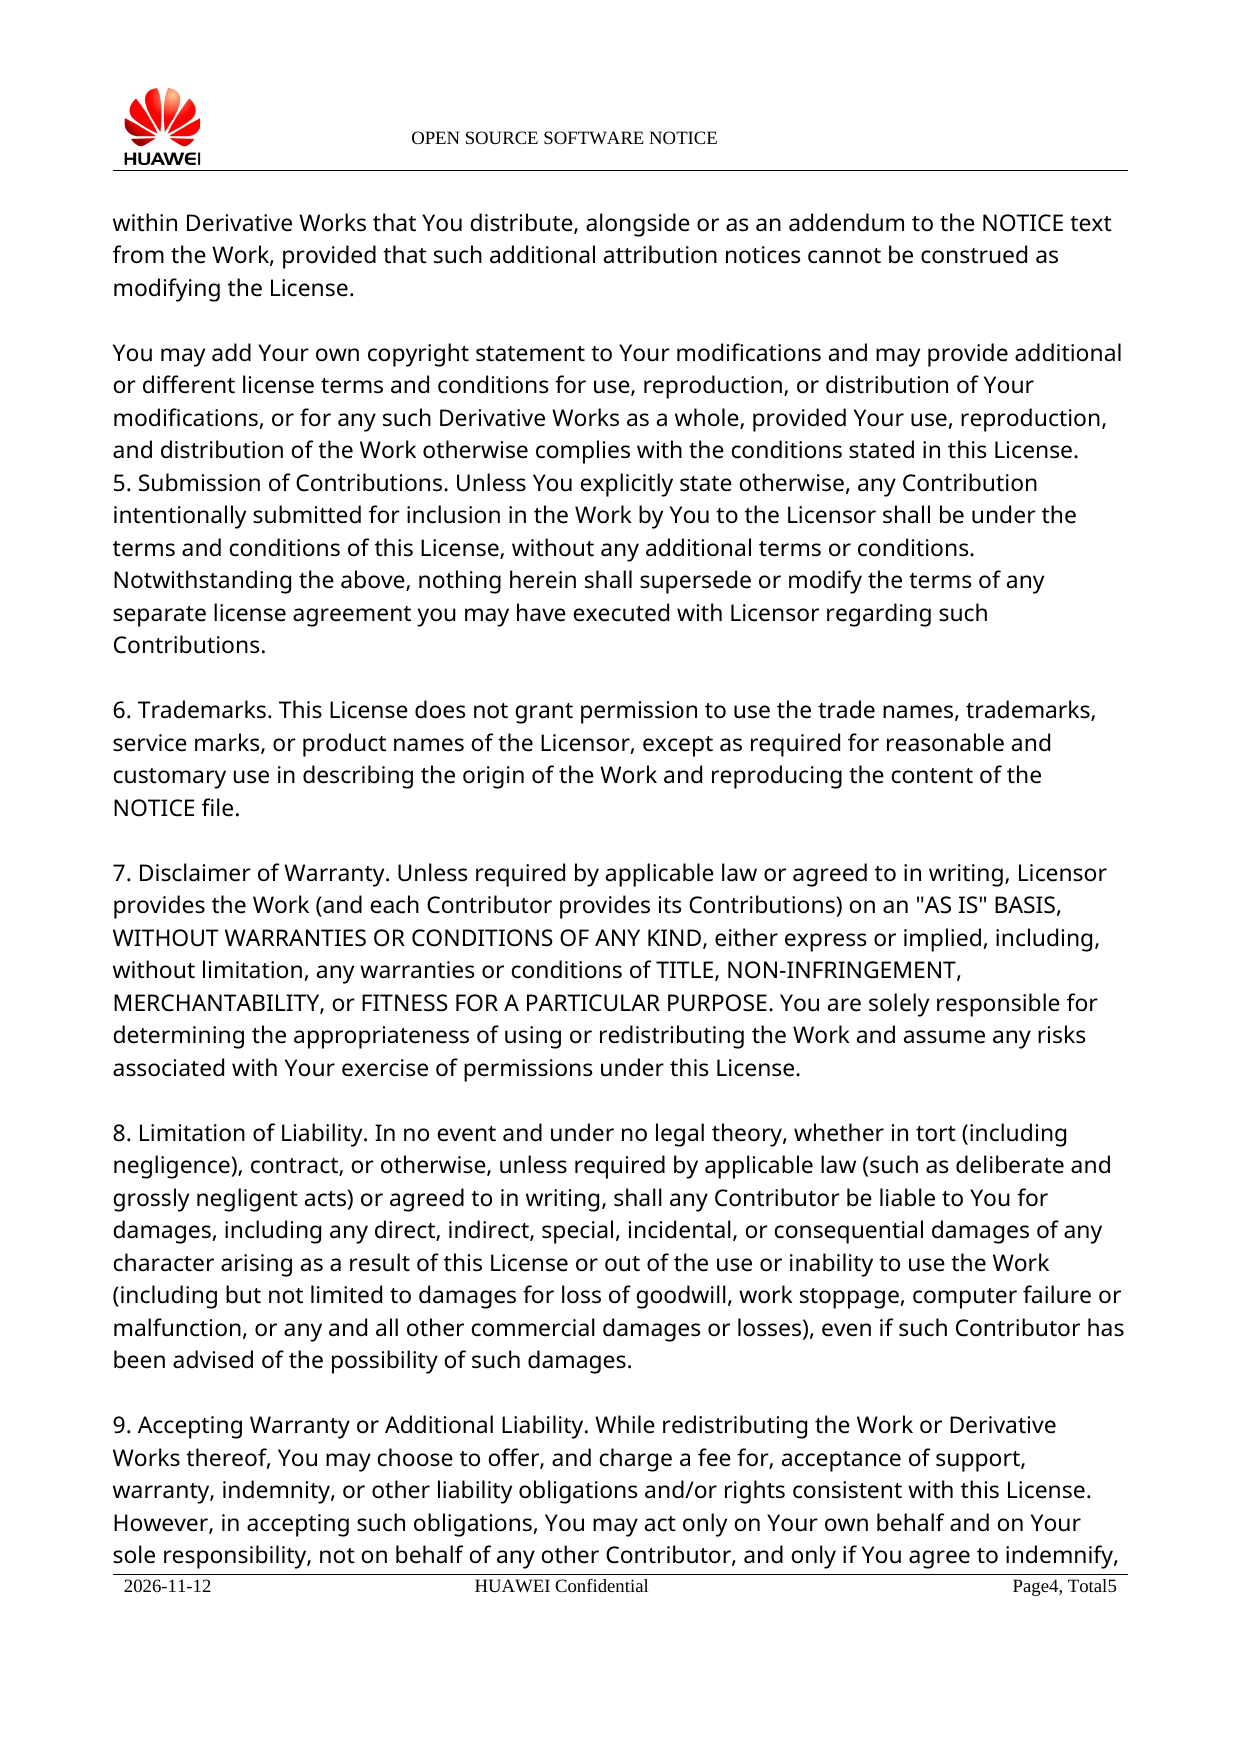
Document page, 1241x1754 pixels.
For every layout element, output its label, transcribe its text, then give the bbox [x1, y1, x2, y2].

picture [124, 88, 201, 165]
text 8. Limitation of Liability. In no event and under no legal theory, whether in tort (including negligence), contract, or otherwise, unless required by applicable law (such as deliberate and grossly negligent acts) or agreed to in writing, shall any Contributor be liable to You for damages, including any direct, indirect, special, incidental, or consequential damages of any character arising as a result of this License or out of the use or inability to use the Work (including but not limited to damages for loss of goodwill, work stoppage, computer failure or malfunction, or any and all other commercial damages or losses), even if such Contributor has been advised of the possibility of such damages. [112, 1116, 1128, 1376]
text 5. Submission of Contributions. Unless You explicitly state otherwise, any Contribution intentionally submitted for inclusion in the Work by You to the Licensor shall be under the terms and conditions of this License, without any additional terms or conditions. Notwithstanding the above, nothing herein shall supersede or modify the terms of any separate license agreement you may have executed with Licensor regarding such Contributions. [112, 466, 1128, 661]
text You may add Your own copyright statement to Your modifications and may provide additional or different license terms and conditions for use, reproduction, or distribution of Your modifications, or for any such Derivative Works as a whole, provided Your use, reproduction, and distribution of the Work otherwise complies with the conditions stated in this License. [112, 336, 1128, 466]
text 6. Trademarks. This License does not grant permission to use the trade names, trademarks, service marks, or product names of the Licensor, except as required for reasonable and customary use in describing the origin of the Work and reproducing the content of the NOTICE file. [112, 694, 1128, 824]
text 7. Disclaimer of Warranty. Unless required by applicable law or agreed to in writing, Licensor provides the Work (and each Contributor provides its Contributions) on an "AS IS" BASIS, WITHOUT WARRANTIES OR CONDITIONS OF ANY KIND, either express or implied, including, without limitation, any warranties or conditions of TITLE, NON-INFRINGEMENT, MERCHANTABILITY, or FITNESS FOR A PARTICULAR PURPOSE. You are solely responsible for determining the appropriateness of using or redistributing the Work and assume any risks associated with Your exercise of permissions under this License. [112, 856, 1128, 1084]
